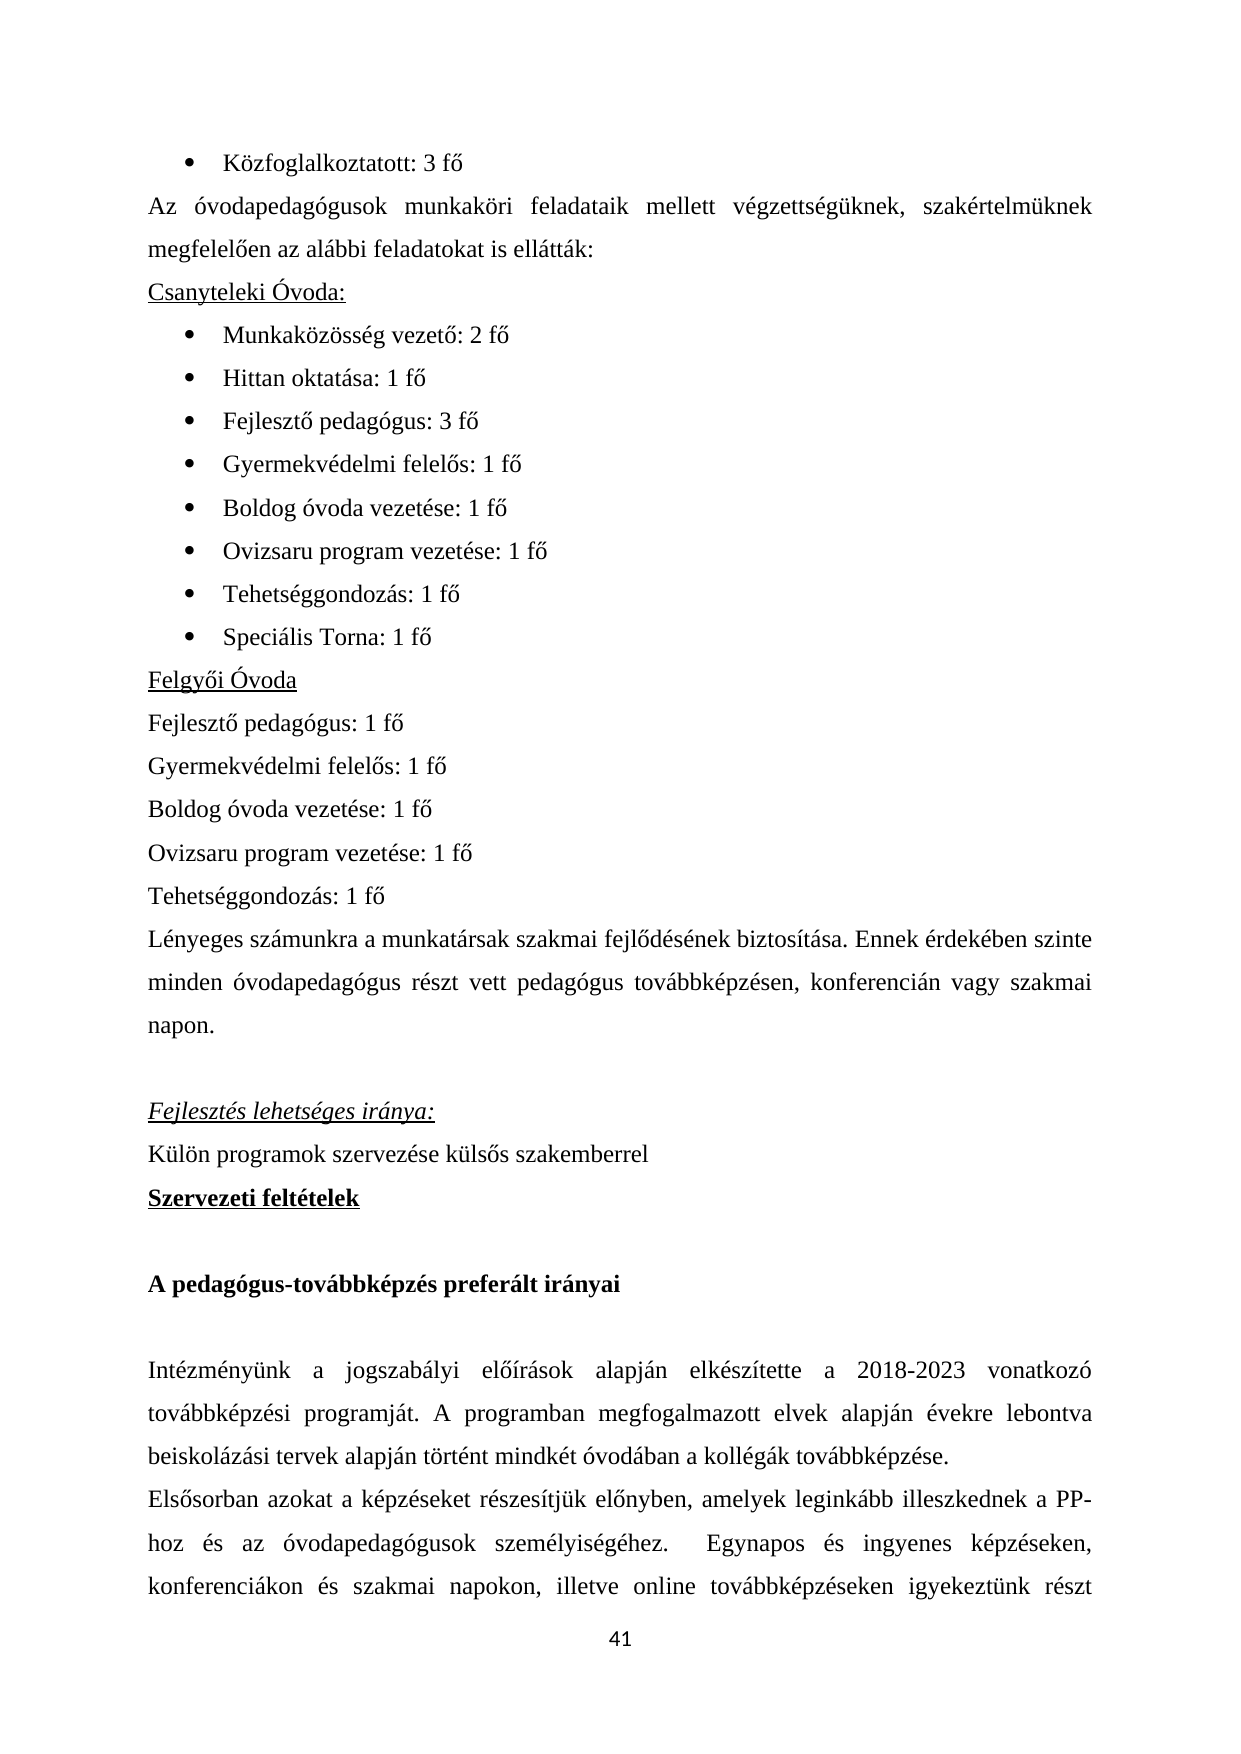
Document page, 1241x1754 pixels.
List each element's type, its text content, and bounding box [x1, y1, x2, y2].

list Munkaközösség vezető: 2 fő [185, 320, 1093, 349]
text Az óvodapedagógusok munkaköri feladataik mellett végzettségüknek, szakértelmüknek megfelelően az alábbi feladatokat is ellátták: [148, 191, 1093, 263]
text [148, 1484, 1093, 1599]
list Speciális Torna: 1 fő [185, 622, 1093, 651]
list Közfoglalkoztatott: 3 fő [185, 148, 1093, 176]
text Boldog óvoda vezetése: 1 fő [148, 794, 1093, 823]
text Ovizsaru program vezetése: 1 fő [148, 838, 1093, 866]
text A pedagógus-továbbképzés preferált irányai [148, 1269, 1093, 1298]
list Boldog óvoda vezetése: 1 fő [185, 493, 1093, 521]
list Gyermekvédelmi felelős: 1 fő [185, 449, 1093, 478]
text Fejlesztés lehetséges iránya: [148, 1096, 1093, 1125]
text Csanyteleki Óvoda: [148, 277, 1093, 306]
text Gyermekvédelmi felelős: 1 fő [148, 751, 1093, 780]
text Szervezeti feltételek [148, 1183, 1093, 1211]
list Tehetséggondozás: 1 fő [185, 579, 1093, 608]
list Fejlesztő pedagógus: 3 fő [185, 406, 1093, 435]
text Intézményünk a jogszabályi előírások alapján elkészítette a 2018-2023 vonatkozó továbbképzési programját. A programban megfogalmazott elvek alapján évekre lebontva beiskolázási tervek alapján történt mindkét óvodában a kollégák továbbképzése. [148, 1355, 1093, 1470]
text Fejlesztő pedagógus: 1 fő [148, 708, 1093, 737]
text Tehetséggondozás: 1 fő [148, 881, 1093, 909]
list Hittan oktatása: 1 fő [185, 363, 1093, 392]
text Külön programok szervezése külsős szakemberrel [148, 1139, 1093, 1168]
text Felgyői Óvoda [148, 665, 1093, 694]
text Lényeges számunkra a munkatársak szakmai fejlődésének biztosítása. Ennek érdekében szinte minden óvodapedagógus részt vett pedagógus továbbképzésen, konferencián vagy szakmai napon. [148, 924, 1093, 1039]
list Ovizsaru program vezetése: 1 fő [185, 536, 1093, 564]
